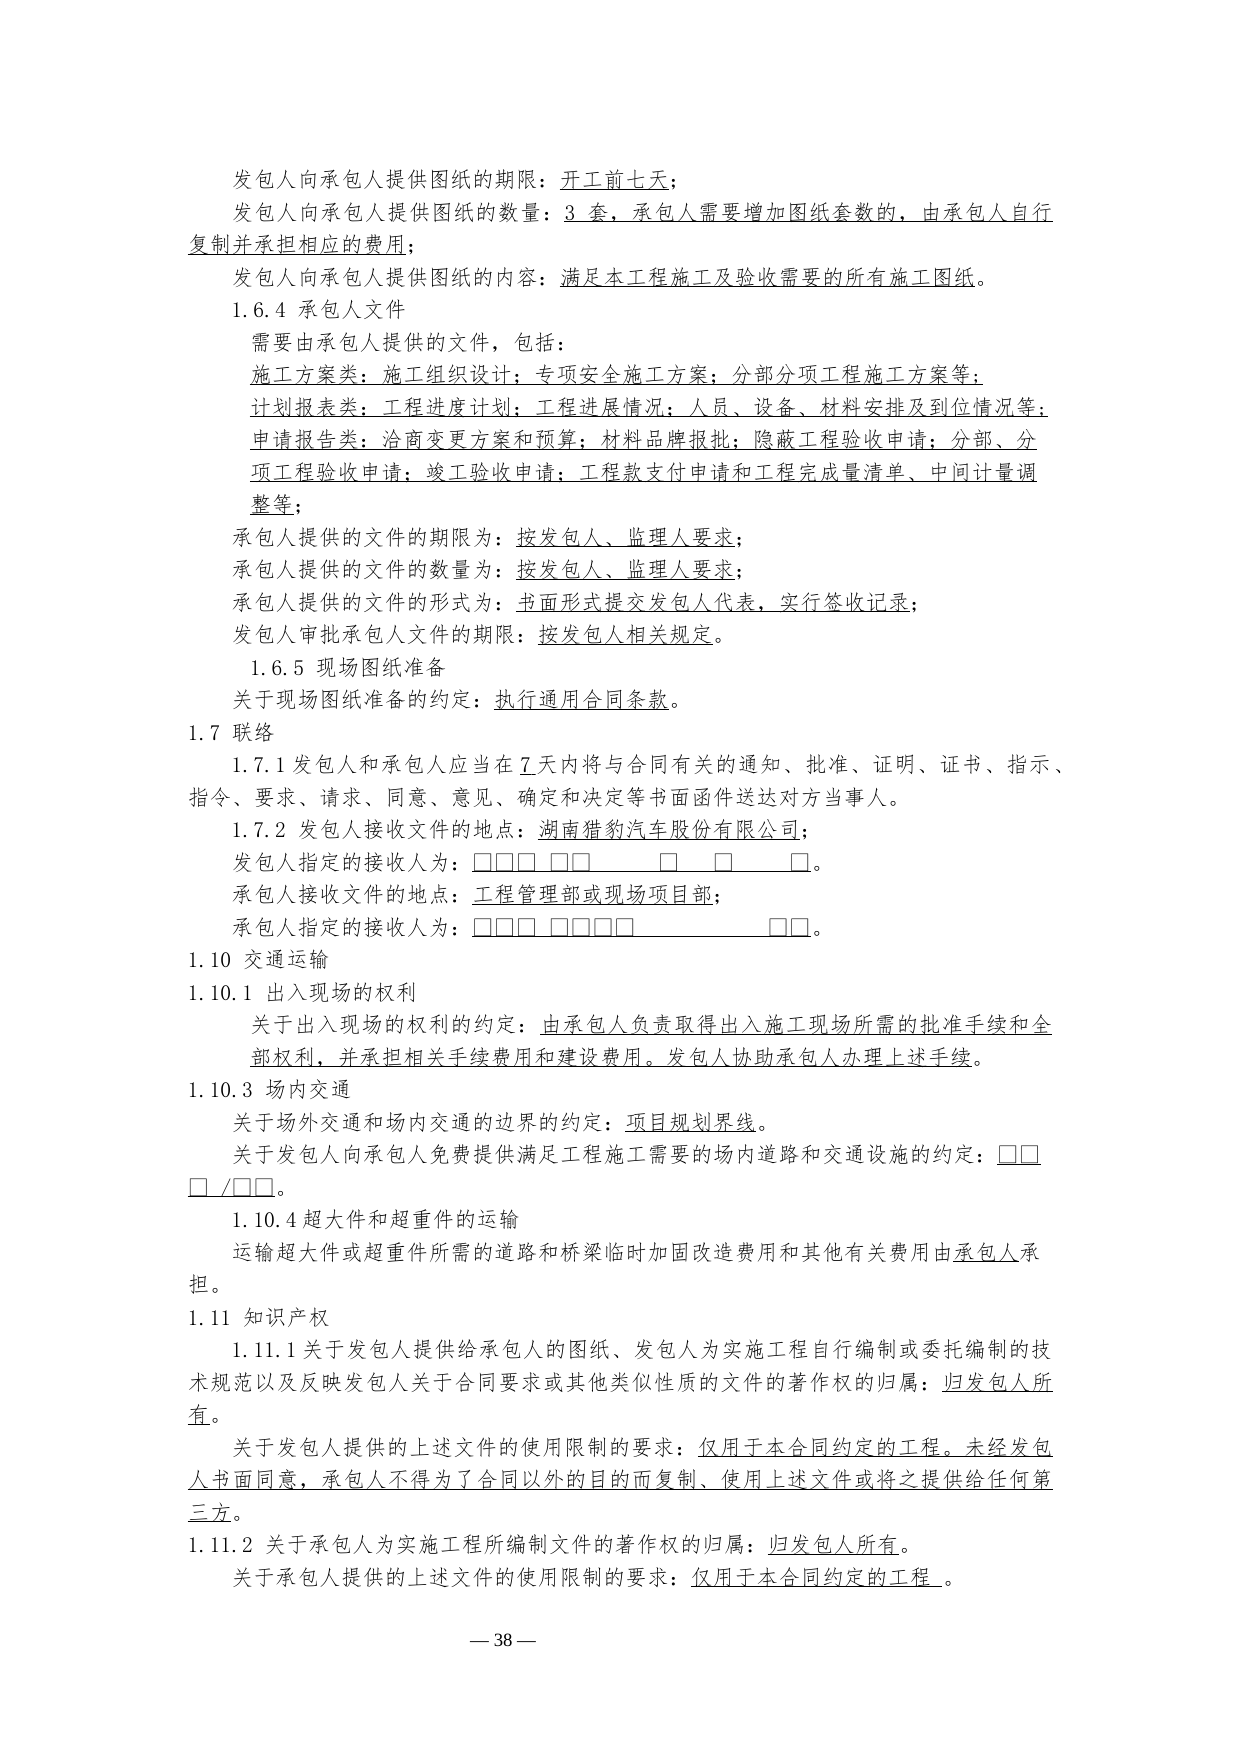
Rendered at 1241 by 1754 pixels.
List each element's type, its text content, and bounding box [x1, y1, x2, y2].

text 发包人向承包人提供图纸的期限：开工前七天； [187, 162, 1053, 194]
text 关于发包人向承包人免费提供满足工程施工需要的场内道路和交通设施的约定： /。 [187, 1137, 1053, 1202]
text 1.10 交通运输 [187, 942, 1053, 974]
text 1.10.3 场内交通 [187, 1072, 1053, 1104]
text 计划报表类：工程进度计划；工程进展情况；人员、设备、材料安排及到位情况等; [249, 389, 1053, 422]
text 发包人向承包人提供图纸的数量：3 套，承包人需要增加图纸套数的，由承包人自行复制并承担相应的费用； [187, 194, 1053, 259]
text 承包人接收文件的地点：工程管理部或现场项目部； [187, 877, 1053, 909]
text 发包人向承包人提供图纸的内容：满足本工程施工及验收需要的所有施工图纸。 [187, 259, 1053, 292]
text 关于出入现场的权利的约定：由承包人负责取得出入施工现场所需的批准手续和全部权利，并承担相关手续费用和建设费用。发包人协助承包人办理上述手续。 [249, 1007, 1053, 1072]
text 1.6.5 现场图纸准备 [249, 649, 1053, 682]
text 关于场外交通和场内交通的边界的约定：项目规划界线。 [187, 1104, 1053, 1137]
text 发包人审批承包人文件的期限：按发包人相关规定。 [187, 617, 1053, 649]
text 1.11.1关于发包人提供给承包人的图纸、发包人为实施工程自行编制或委托编制的技术规范以及反映发包人关于合同要求或其他类似性质的文件的著作权的归属：归发包人所有。 [187, 1332, 1053, 1429]
text 关于发包人提供的上述文件的使用限制的要求：仅用于本合同约定的工程。未经发包人书面同意，承包人不得为了合同以外的目的而复制、使用上述文件或将之提供给任何第三方。 [187, 1429, 1053, 1489]
text 1.7.1发包人和承包人应当在7天内将与合同有关的通知、批准、证明、证书、指示、指令、要求、请求、同意、意见、确定和决定等书面函件送达对方当事人。 [187, 747, 1053, 812]
text 关于现场图纸准备的约定：执行通用合同条款。 [187, 682, 1053, 714]
text 1.10.1 出入现场的权利 [187, 974, 1053, 1007]
text 1.11.2 关于承包人为实施工程所编制文件的著作权的归属：归发包人所有。 [187, 1527, 1053, 1559]
text 承包人提供的文件的期限为：按发包人、监理人要求； [187, 519, 1053, 552]
text 发包人指定的接收人为：    。 [187, 844, 1053, 877]
text 需要由承包人提供的文件，包括： [249, 324, 1053, 357]
text 承包人提供的文件的形式为：书面形式提交发包人代表，实行签收记录； [187, 584, 1053, 617]
text 1.7 联络 [187, 714, 1053, 747]
text 1.11 知识产权 [187, 1299, 1053, 1332]
text 承包人提供的文件的数量为：按发包人、监理人要求； [187, 552, 1053, 584]
text 1.10.4超大件和超重件的运输 [187, 1202, 1053, 1234]
text 运输超大件或超重件所需的道路和桥梁临时加固改造费用和其他有关费用由承包人承担。 [187, 1234, 1053, 1299]
text 关于承包人提供的上述文件的使用限制的要求：仅用于本合同约定的工程 。 [187, 1559, 1053, 1592]
text 1.7.2 发包人接收文件的地点：湖南猎豹汽车股份有限公司； [187, 812, 1053, 844]
text 承包人指定的接收人为：  。 [187, 909, 1053, 942]
text 申请报告类：洽商变更方案和预算；材料品牌报批；隐蔽工程验收申请；分部、分项工程验收申请；竣工验收申请；工程款支付申请和工程完成量清单、中间计量调整等； [249, 422, 1053, 519]
text 施工方案类：施工组织设计；专项安全施工方案；分部分项工程施工方案等; [249, 357, 1053, 389]
text 关于发包人提供的上述文件的使用限制的要求：仅用于本合同约定的工程。未经发包人书面同意，承包人不得为了合同以外的目的而复制、使用上述文件或将之提供给任何第三方。 [187, 1490, 1053, 1527]
text 1.6.4 承包人文件 [187, 292, 1053, 324]
